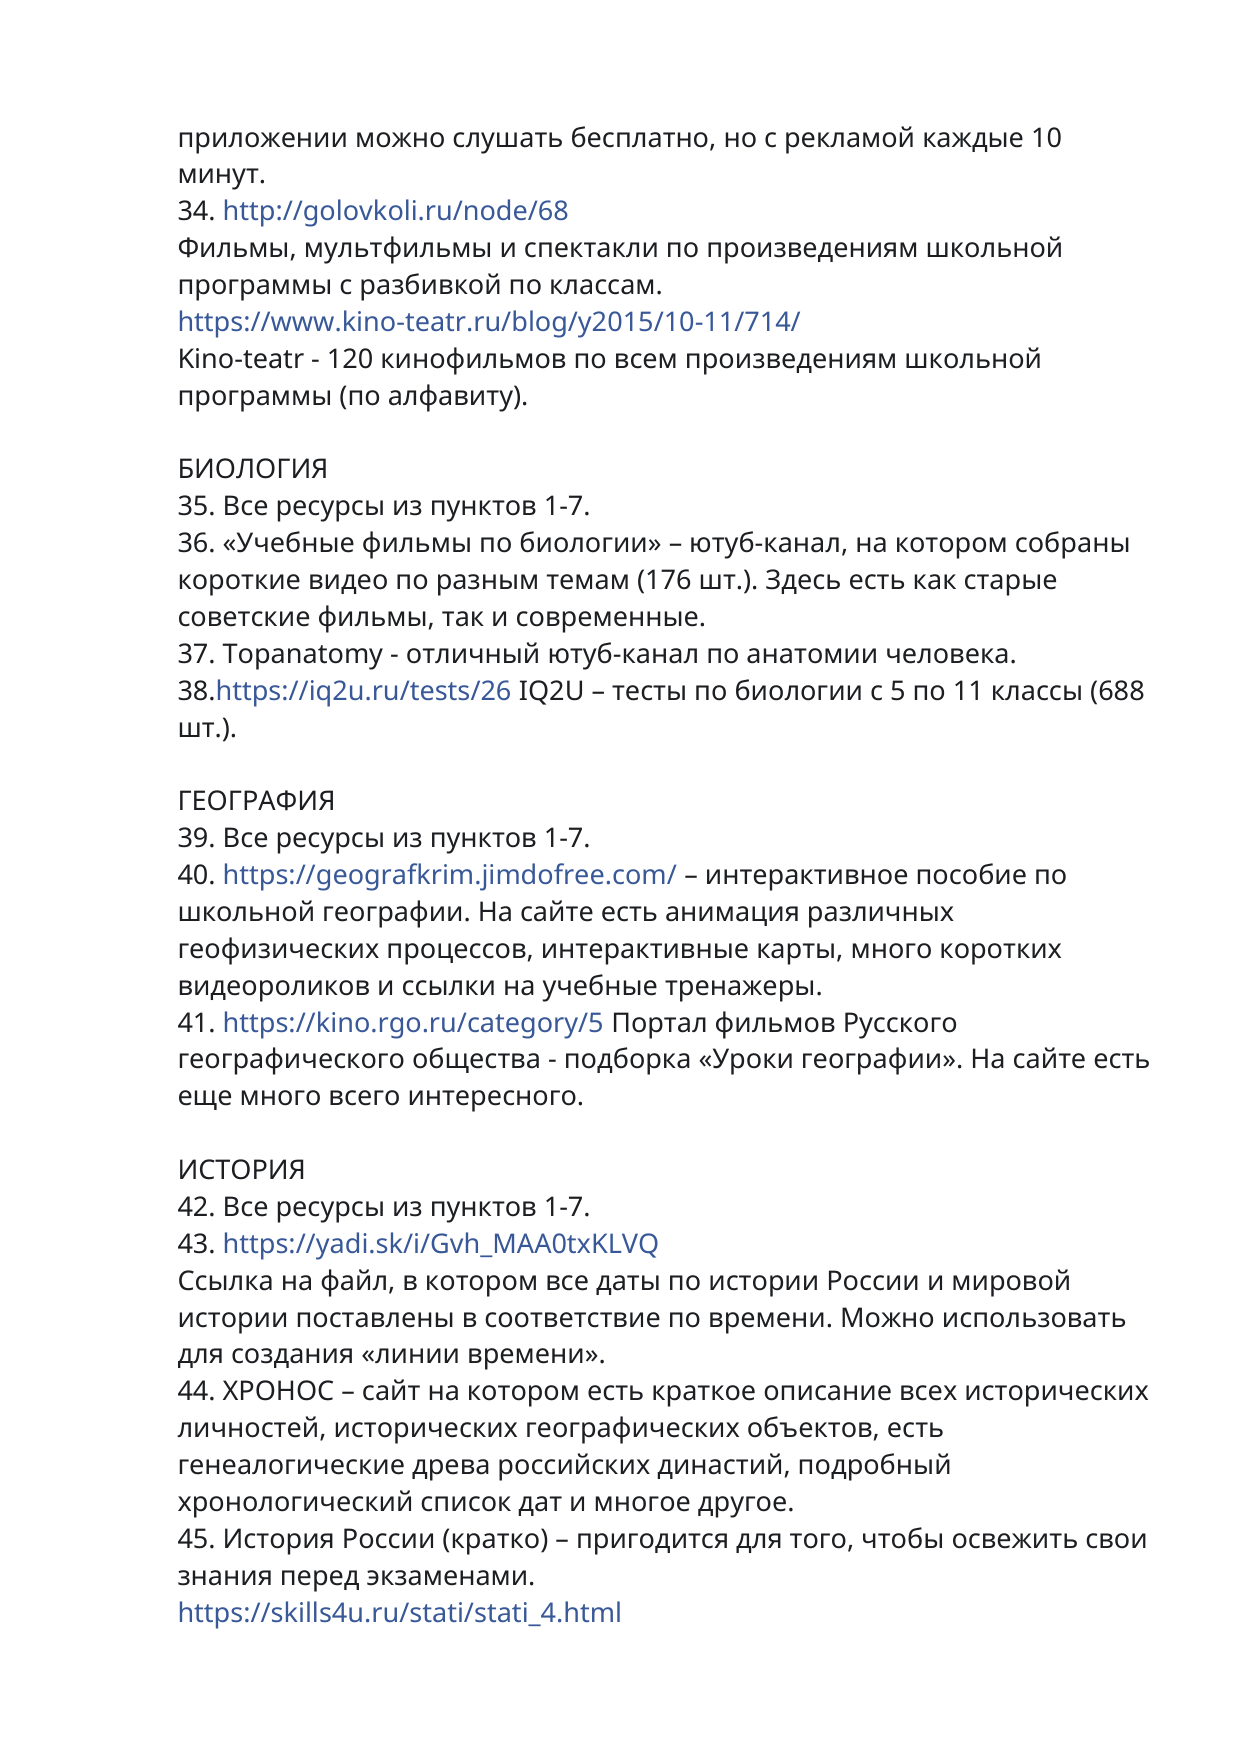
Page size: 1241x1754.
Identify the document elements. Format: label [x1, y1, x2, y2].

text [177, 118, 1152, 1630]
